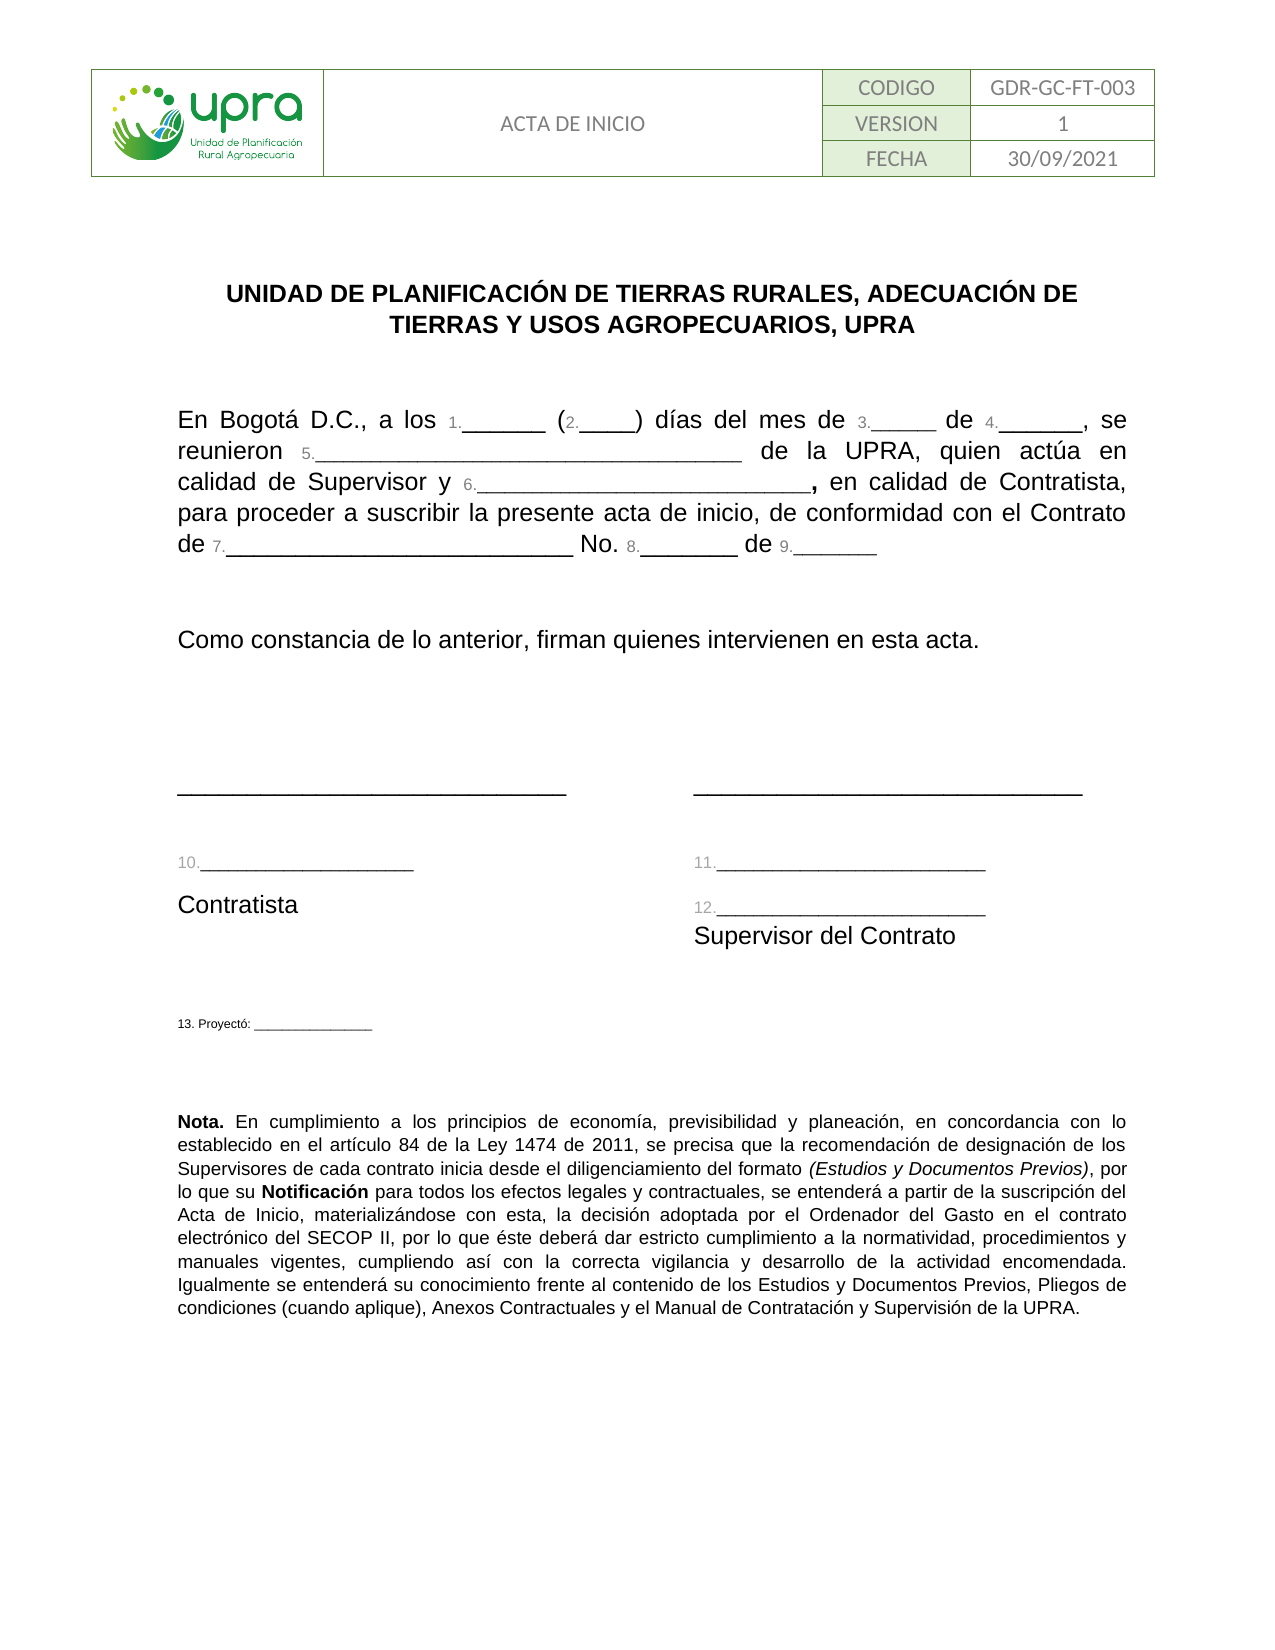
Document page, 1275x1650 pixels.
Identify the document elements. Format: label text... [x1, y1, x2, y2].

text 10._______________________ 11._____________________________ [177, 853, 1127, 872]
picture [112, 85, 302, 160]
text En Bogotá D.C., a los 1.______ (2.____) días del mes de 3._______ de 4.______, se reunieron 5.______________________________________________ de la UPRA, quien actúa en calidad de Supervisor y 6.____________________________________, en calidad de Contratista, para proceder a suscribir la presente acta de inicio, de conformidad con el Contrato de 7._________________________ No. 8._______ de 9._________ [177, 405, 1127, 558]
text Contratista 12._____________________________ Supervisor del Contrato [177, 890, 1127, 950]
text ____________________________ ____________________________ [177, 768, 1127, 797]
text 13. Proyectó: _________________ [177, 1017, 1127, 1031]
text Como constancia de lo anterior, firman quienes intervienen en esta acta. [177, 625, 1127, 653]
text UNIDAD DE PLANIFICACIÓN DE TIERRAS RURALES, ADECUACIÓN DE TIERRAS Y USOS AGROPECUARIOS, UPRA [177, 279, 1127, 338]
